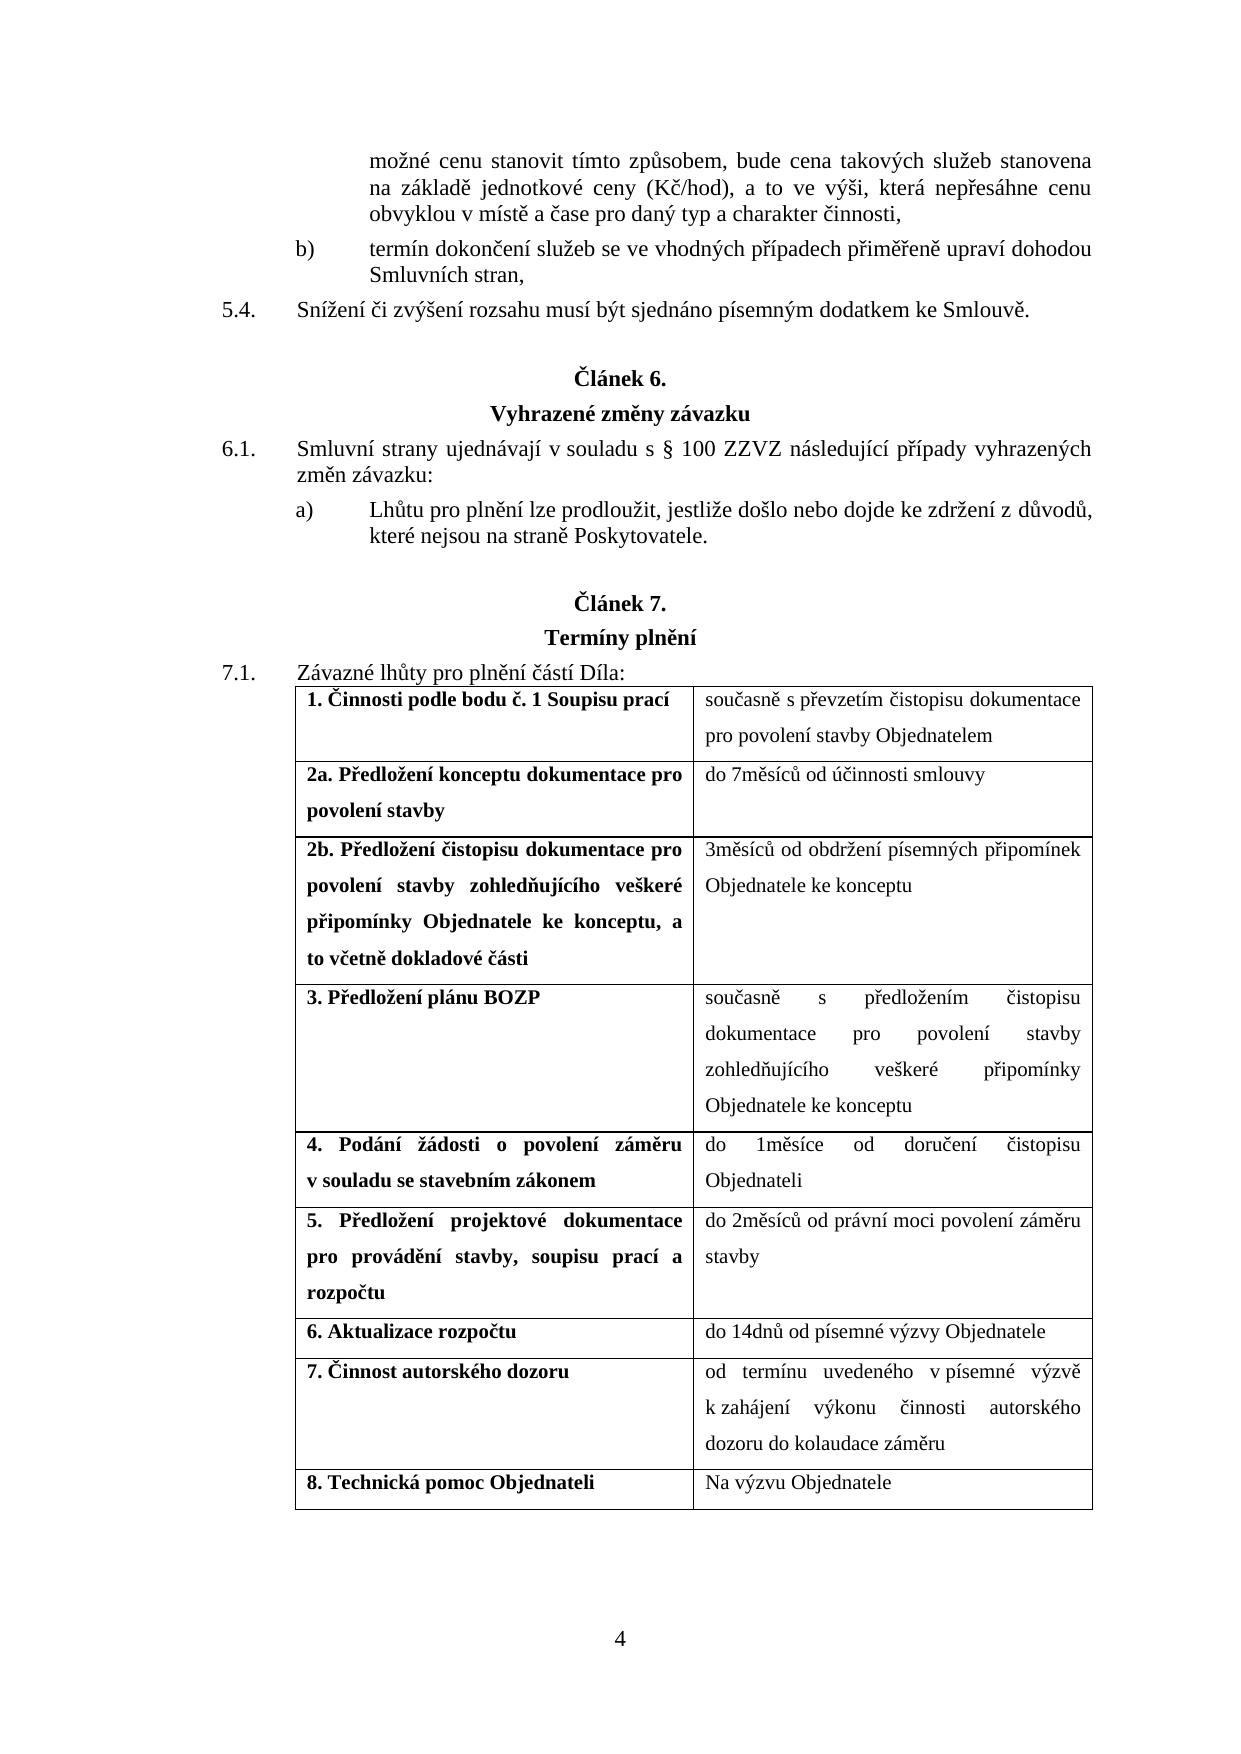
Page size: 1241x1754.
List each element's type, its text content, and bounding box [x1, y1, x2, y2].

table_cell do od písemné výzvy Objednatele [694, 1319, 1092, 1358]
table_cell 2b. Předložení čistopisu dokumentace pro povolení stavby zohledňujícího veškeré připomínky Objednatele ke konceptu, a to včetně dokladové části [296, 838, 693, 984]
table_cell od termínu uvedeného v písemné výzvě k zahájení výkonu činnosti autorského dozoru do kolaudace záměru [694, 1359, 1092, 1469]
table_cell 7. Činnost autorského dozoru [296, 1359, 693, 1469]
table_cell 4. Podání žádosti o povolení záměru v souladu se stavebním zákonem [296, 1133, 693, 1207]
table_header současně s převzetím čistopisu dokumentace pro povolení stavby Objednatelem [694, 687, 1092, 761]
table_cell do od doručení čistopisu Objednateli [694, 1133, 1092, 1207]
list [295, 148, 1093, 227]
table_cell 3. Předložení plánu BOZP [296, 985, 693, 1131]
list Vyhrazené změny závazku [148, 400, 1093, 426]
table_cell 8. Technická pomoc Objednateli [296, 1470, 693, 1508]
list Závazné lhůty pro plnění částí Díla: [222, 659, 1093, 686]
table_header 1. Činnosti podle bodu č. 1 Soupisu prací [296, 687, 693, 761]
table_cell současně s předložením čistopisu dokumentace pro povolení stavby zohledňujícího veškeré připomínky Objednatele ke konceptu [694, 985, 1092, 1131]
table_cell Na výzvu Objednatele [694, 1470, 1092, 1508]
table_cell do od právní moci povolení záměru stavby [694, 1208, 1092, 1318]
list termín dokončení služeb se ve vhodných případech přiměřeně upraví dohodou Smluvních stran, [295, 235, 1093, 288]
table_cell do od účinnosti smlouvy [694, 762, 1092, 836]
list Smluvní strany ujednávají v souladu s § 100 ZZVZ následující případy vyhrazených změn závazku: [222, 435, 1093, 487]
table_cell 2a. Předložení konceptu dokumentace pro povolení stavby [296, 762, 693, 836]
list Lhůtu pro plnění lze prodloužit, jestliže došlo nebo dojde ke zdržení z důvodů, které nejsou na straně Poskytovatele. [295, 496, 1093, 548]
text Snížení či zvýšení rozsahu musí být sjednáno písemným dodatkem ke Smlouvě. [222, 296, 1093, 322]
table_cell 6. Aktualizace rozpočtu [296, 1319, 693, 1358]
text Termíny plnění [148, 624, 1093, 651]
table_cell od obdržení písemných připomínek Objednatele ke konceptu [694, 838, 1092, 984]
table_cell 5. Předložení projektové dokumentace pro provádění stavby, soupisu prací a rozpočtu [296, 1208, 693, 1318]
